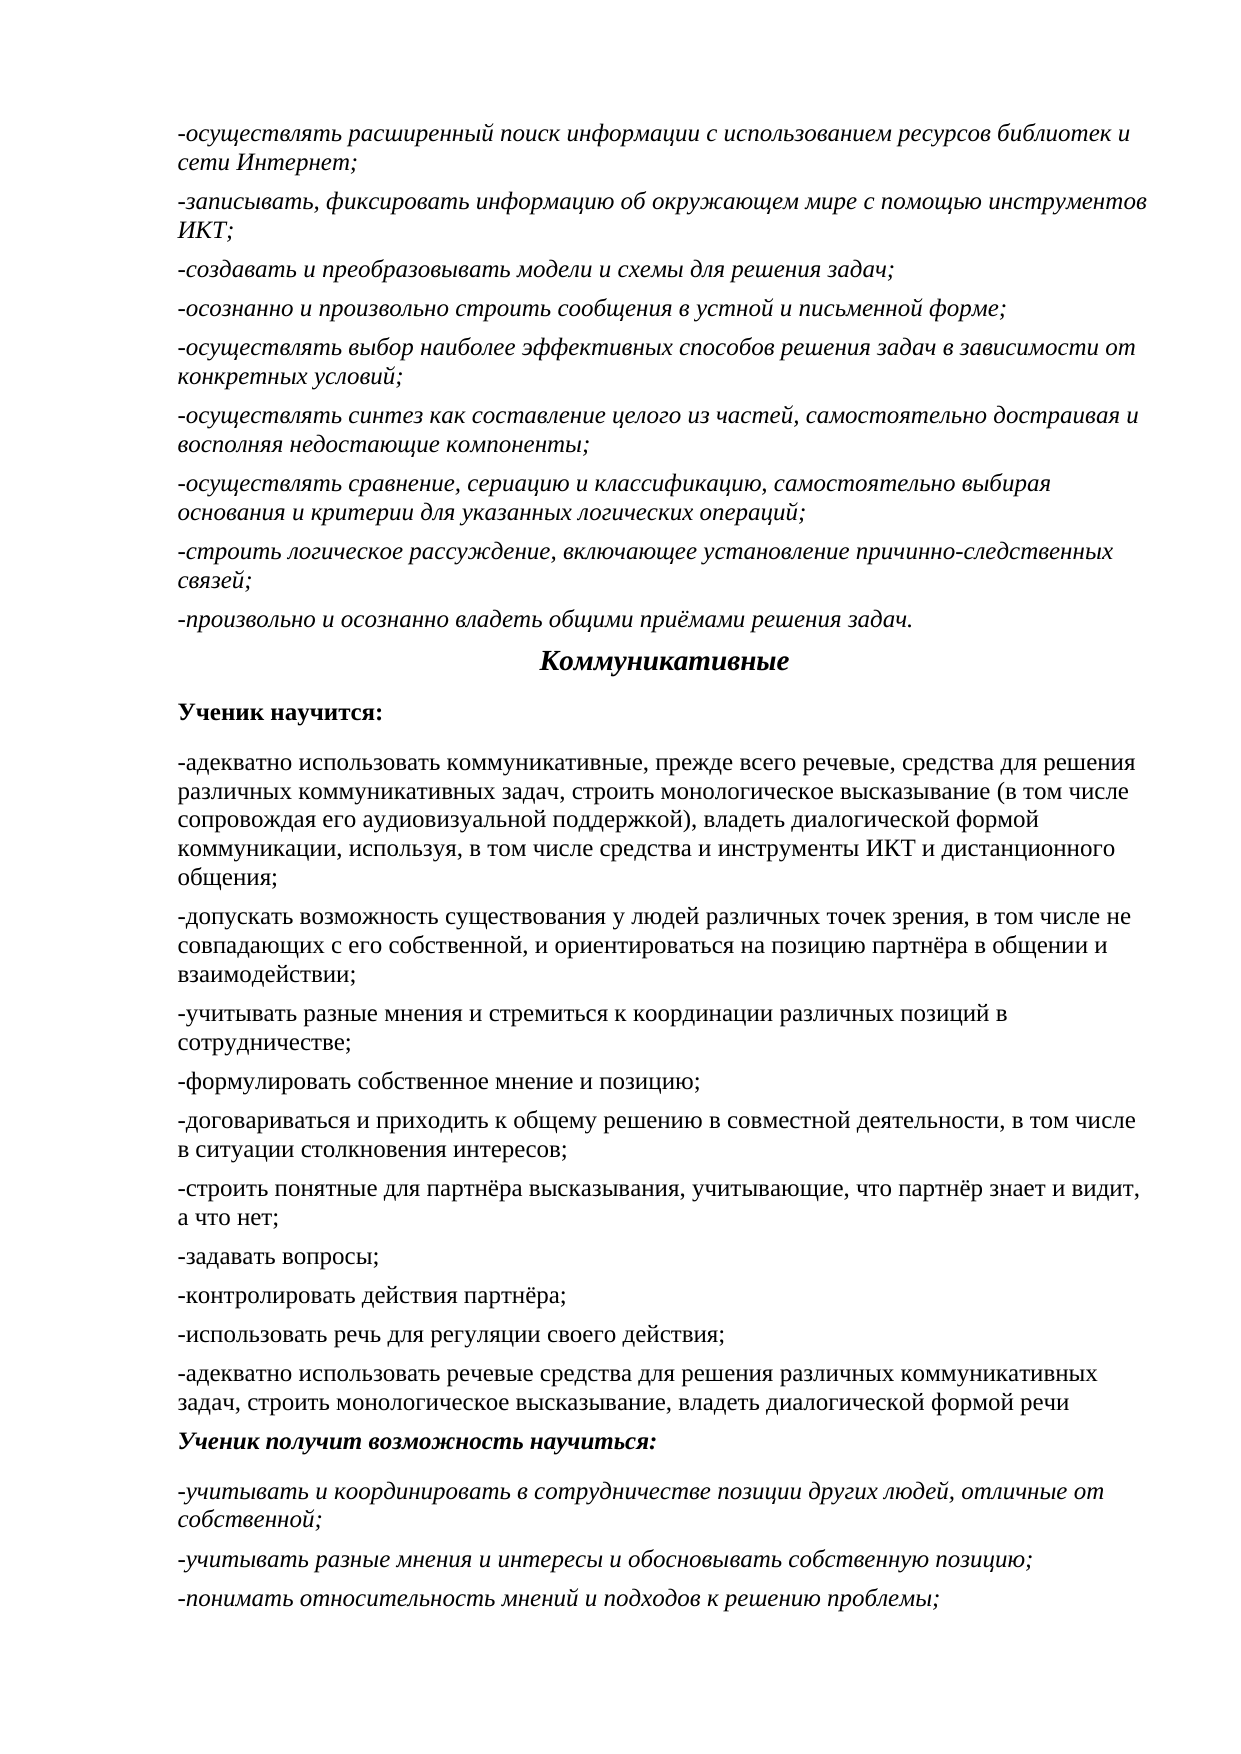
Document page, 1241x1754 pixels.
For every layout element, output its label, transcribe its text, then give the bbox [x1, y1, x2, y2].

text -использовать речь для регуляции своего действия; [177, 1319, 1152, 1348]
text -осуществлять синтез как составление целого из частей, самостоятельно достраивая и восполняя недостающие компоненты; [177, 400, 1152, 458]
text -осуществлять расширенный поиск информации с использованием ресурсов библиотек и сети Интернет; [177, 118, 1152, 176]
text -понимать относительность мнений и подходов к решению проблемы; [177, 1583, 1152, 1612]
text -задавать вопросы; [177, 1241, 1152, 1269]
text -учитывать разные мнения и интересы и обосновывать собственную позицию; [177, 1544, 1152, 1572]
text -строить понятные для партнёра высказывания, учитывающие, что партнёр знает и видит, а что нет; [177, 1173, 1152, 1230]
text Ученик получит возможность научиться: [177, 1426, 1152, 1455]
text Коммуникативные [177, 643, 1152, 677]
text -произвольно и осознанно владеть общими приёмами решения задач. [177, 604, 1152, 633]
text Ученик научится: [177, 697, 1152, 726]
text -договариваться и приходить к общему решению в совместной деятельности, в том числе в ситуации столкновения интересов; [177, 1105, 1152, 1162]
text -контролировать действия партнёра; [177, 1280, 1152, 1309]
text -осуществлять выбор наиболее эффективных способов решения задач в зависимости от конкретных условий; [177, 332, 1152, 390]
text -допускать возможность существования у людей различных точек зрения, в том числе не совпадающих с его собственной, и ориентироваться на позицию партнёра в общении и взаимодействии; [177, 901, 1152, 987]
text -учитывать разные мнения и стремиться к координации различных позиций в сотрудничестве; [177, 998, 1152, 1055]
text -записывать, фиксировать информацию об окружающем мире с помощью инструментов ИКТ; [177, 186, 1152, 243]
text -осознанно и произвольно строить сообщения в устной и письменной форме; [177, 293, 1152, 322]
text -формулировать собственное мнение и позицию; [177, 1066, 1152, 1094]
text -создавать и преобразовывать модели и схемы для решения задач; [177, 254, 1152, 283]
text -строить логическое рассуждение, включающее установление причинно-следственных связей; [177, 536, 1152, 593]
text -учитывать и координировать в сотрудничестве позиции других людей, отличные от собственной; [177, 1476, 1152, 1533]
text -адекватно использовать коммуникативные, прежде всего речевые, средства для решения различных коммуникативных задач, строить монологическое высказывание (в том числе сопровождая его аудиовизуальной поддержкой), владеть диалогической формой коммуникации, используя, в том числе средства и инструменты ИКТ и дистанционного общения; [177, 747, 1152, 891]
text -адекватно использовать речевые средства для решения различных коммуникативных задач, строить монологическое высказывание, владеть диалогической формой речи [177, 1358, 1152, 1416]
text -осуществлять сравнение, сериацию и классификацию, самостоятельно выбирая основания и критерии для указанных логических операций; [177, 468, 1152, 526]
